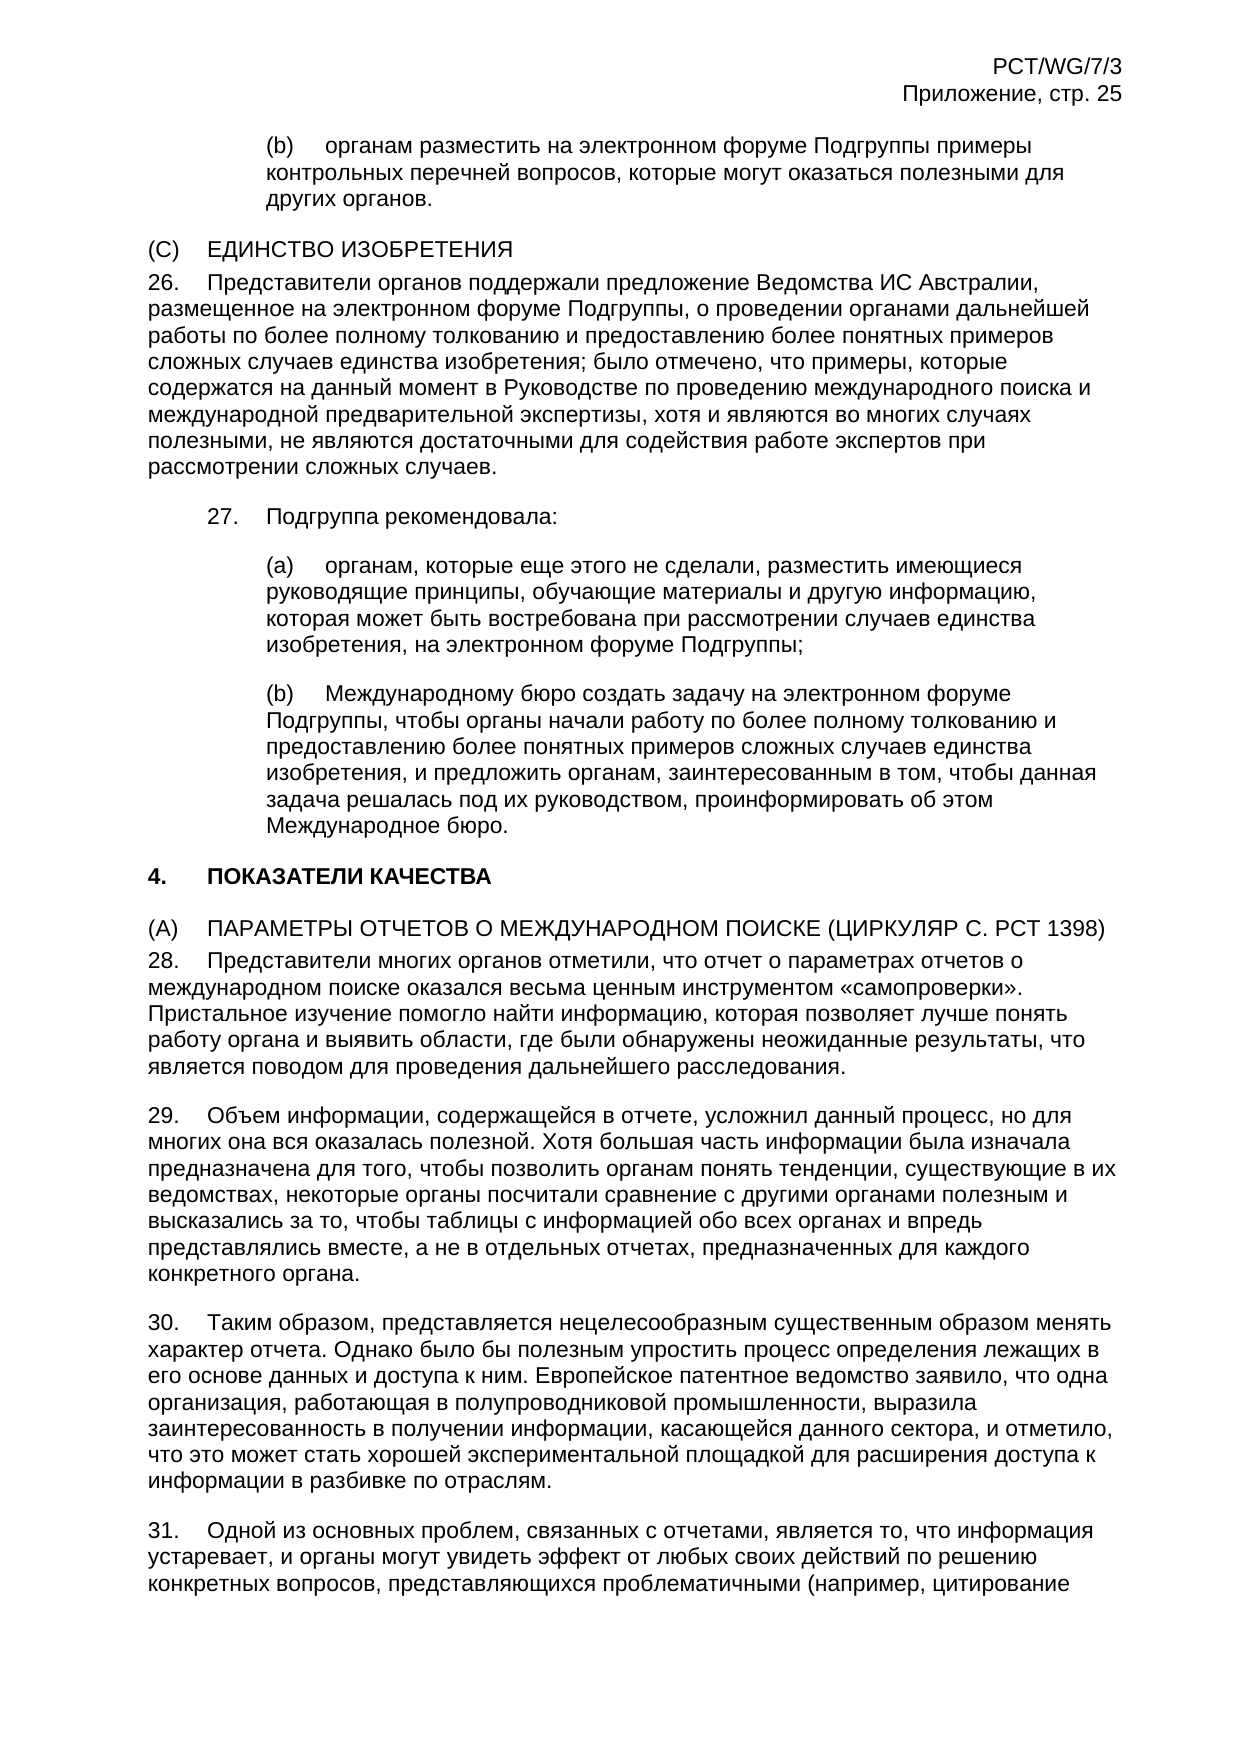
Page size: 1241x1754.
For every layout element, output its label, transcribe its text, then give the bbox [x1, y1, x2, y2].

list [148, 1517, 1122, 1596]
list органам, которые еще этого не сделали, разместить имеющиеся руководящие принципы, обучающие материалы и другую информацию, которая может быть востребована при рассмотрении случаев единства изобретения, на электронном форуме Подгруппы; [266, 552, 1122, 657]
list Международному бюро создать задачу на электронном форуме Подгруппы, чтобы органы начали работу по более полному толкованию и предоставлению более понятных примеров сложных случаев единства изобретения, и предложить органам, заинтересованным в том, чтобы данная задача решалась под их руководством, проинформировать об этом Международное бюро. [266, 680, 1122, 838]
subtitle 4. ПОКАЗАТЕЛИ КАЧЕСТВА [148, 863, 1122, 890]
list органам разместить на электронном форуме Подгруппы примеры контрольных перечней вопросов, которые могут оказаться полезными для других органов. [266, 132, 1122, 211]
subtitle (c) единство изобретения [148, 236, 1122, 263]
list Представители многих органов отметили, что отчет о параметрах отчетов о международном поиске оказался весьма ценным инструментом «самопроверки». Пристальное изучение помогло найти информацию, которая позволяет лучше понять работу органа и выявить области, где были обнаружены неожиданные результаты, что является поводом для проведения дальнейшего расследования. [148, 947, 1122, 1079]
list Таким образом, представляется нецелесообразным существенным образом менять характер отчета. Однако было бы полезным упростить процесс определения лежащих в его основе данных и доступа к ним. Европейское патентное ведомство заявило, что одна организация, работающая в полупроводниковой промышленности, выразила заинтересованность в получении информации, касающейся данного сектора, и отметило, что это может стать хорошей экспериментальной площадкой для расширения доступа к информации в разбивке по отраслям. [148, 1309, 1122, 1494]
list Подгруппа рекомендовала: [207, 503, 1122, 529]
subtitle (a) параметры отчетов о международном поиске (циркуляр C. PCT 1398) [148, 915, 1122, 941]
list Представители органов поддержали предложение Ведомства ИС Австралии, размещенное на электронном форуме Подгруппы, о проведении органами дальнейшей работы по более полному толкованию и предоставлению более понятных примеров сложных случаев единства изобретения; было отмечено, что примеры, которые содержатся на данный момент в Руководстве по проведению международного поиска и международной предварительной экспертизы, хотя и являются во многих случаях полезными, не являются достаточными для содействия работе экспертов при рассмотрении сложных случаев. [148, 269, 1122, 480]
list Объем информации, содержащейся в отчете, усложнил данный процесс, но для многих она вся оказалась полезной. Хотя большая часть информации была изначала предназначена для того, чтобы позволить органам понять тенденции, существующие в их ведомствах, некоторые органы посчитали сравнение с другими органами полезным и высказались за то, чтобы таблицы с информацией обо всех органах и впредь представлялись вместе, а не в отдельных отчетах, предназначенных для каждого конкретного органа. [148, 1102, 1122, 1286]
